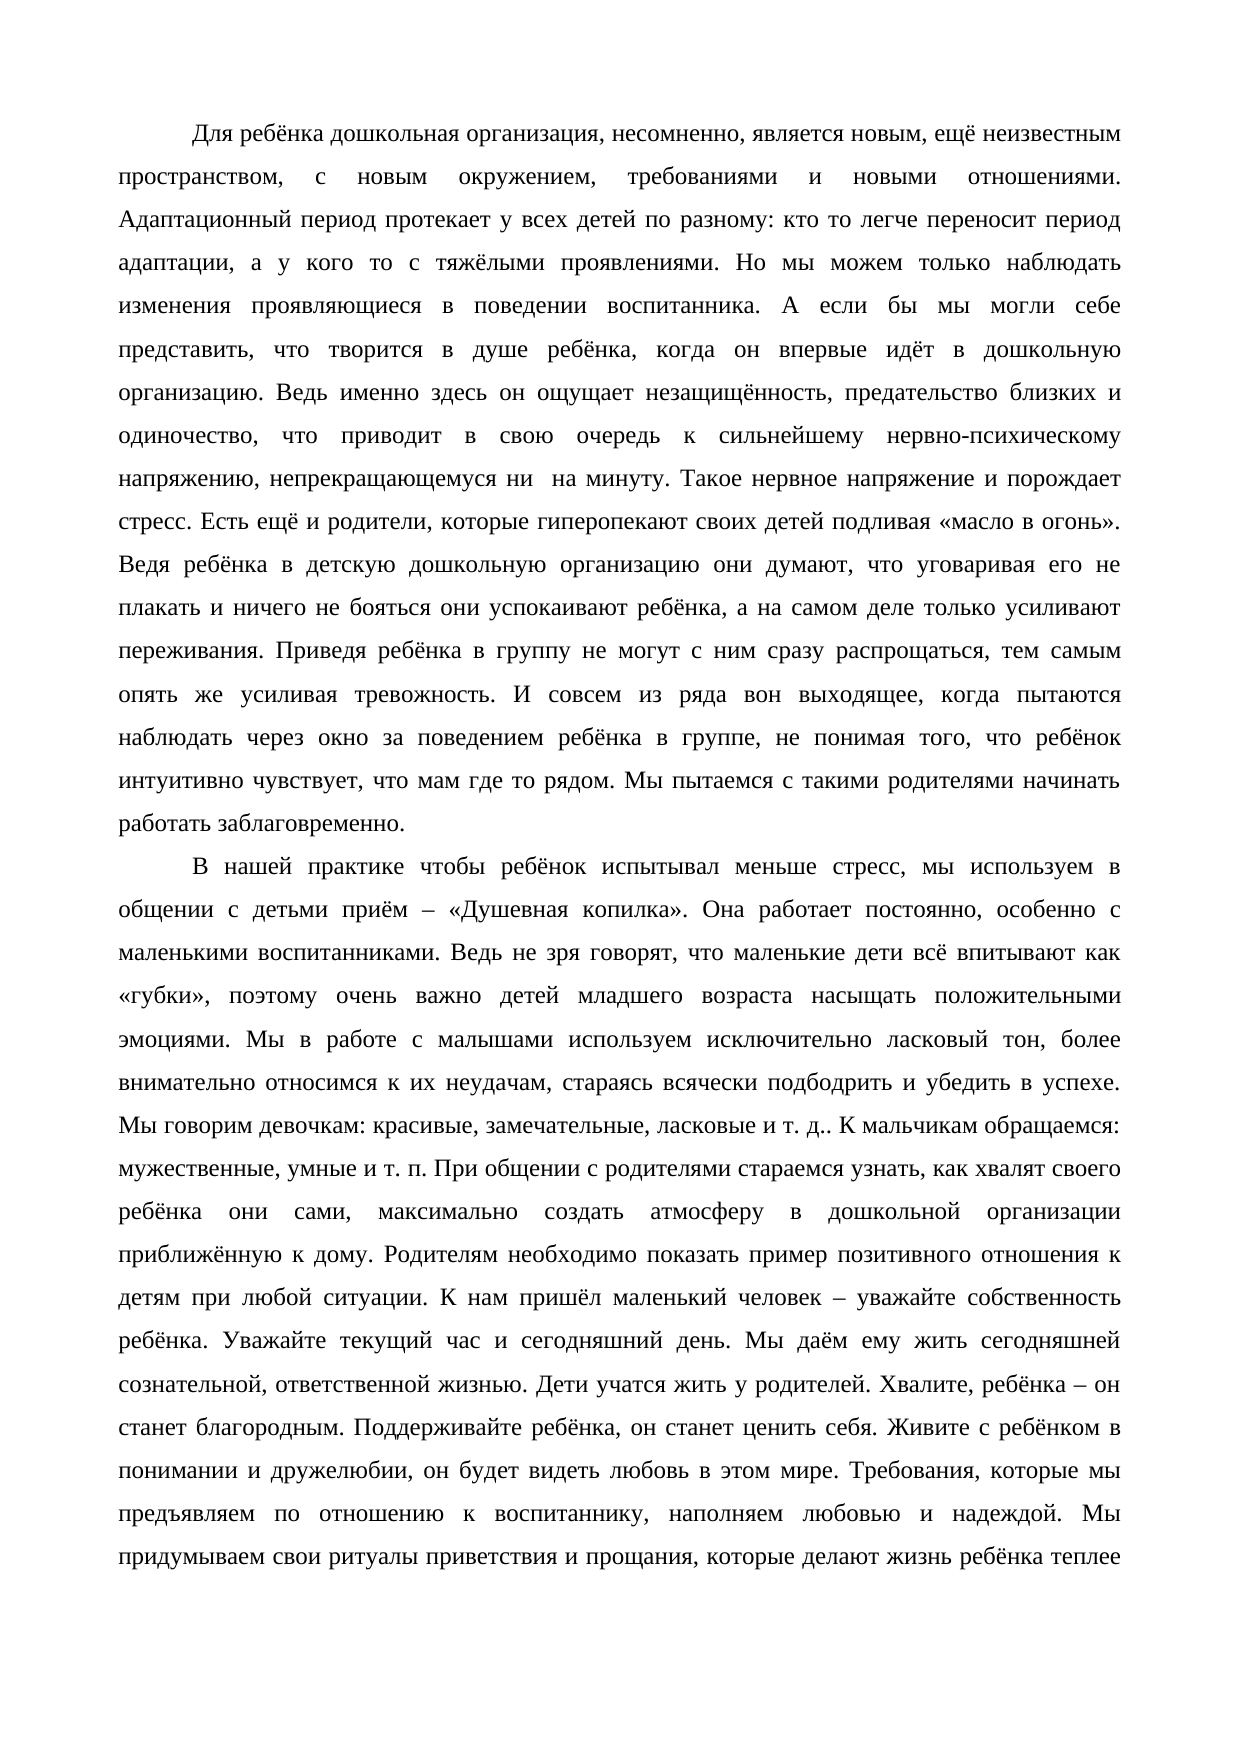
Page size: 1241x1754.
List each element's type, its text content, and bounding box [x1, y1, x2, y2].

text Для ребёнка дошкольная организация, несомненно, является новым, ещё неизвестным пространством, с новым окружением, требованиями и новыми отношениями. Адаптационный период протекает у всех детей по разному: кто то легче переносит период адаптации, а у кого то с тяжёлыми проявлениями. Но мы можем только наблюдать изменения проявляющиеся в поведении воспитанника. А если бы мы могли себе представить, что творится в душе ребёнка, когда он впервые идёт в дошкольную организацию. Ведь именно здесь он ощущает незащищённость, предательство близких и одиночество, что приводит в свою очередь к сильнейшему нервно-психическому напряжению, непрекращающемуся ни на минуту. Такое нервное напряжение и порождает стресс. Есть ещё и родители, которые гиперопекают своих детей подливая «масло в огонь». Ведя ребёнка в детскую дошкольную организацию они думают, что уговаривая его не плакать и ничего не бояться они успокаивают ребёнка, а на самом деле только усиливают переживания. Приведя ребёнка в группу не могут с ним сразу распрощаться, тем самым опять же усиливая тревожность. И совсем из ряда вон выходящее, когда пытаются наблюдать через окно за поведением ребёнка в группе, не понимая того, что ребёнок интуитивно чувствует, что мам где то рядом. Мы пытаемся с такими родителями начинать работать заблаговременно. [118, 118, 1122, 837]
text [118, 851, 1122, 1570]
